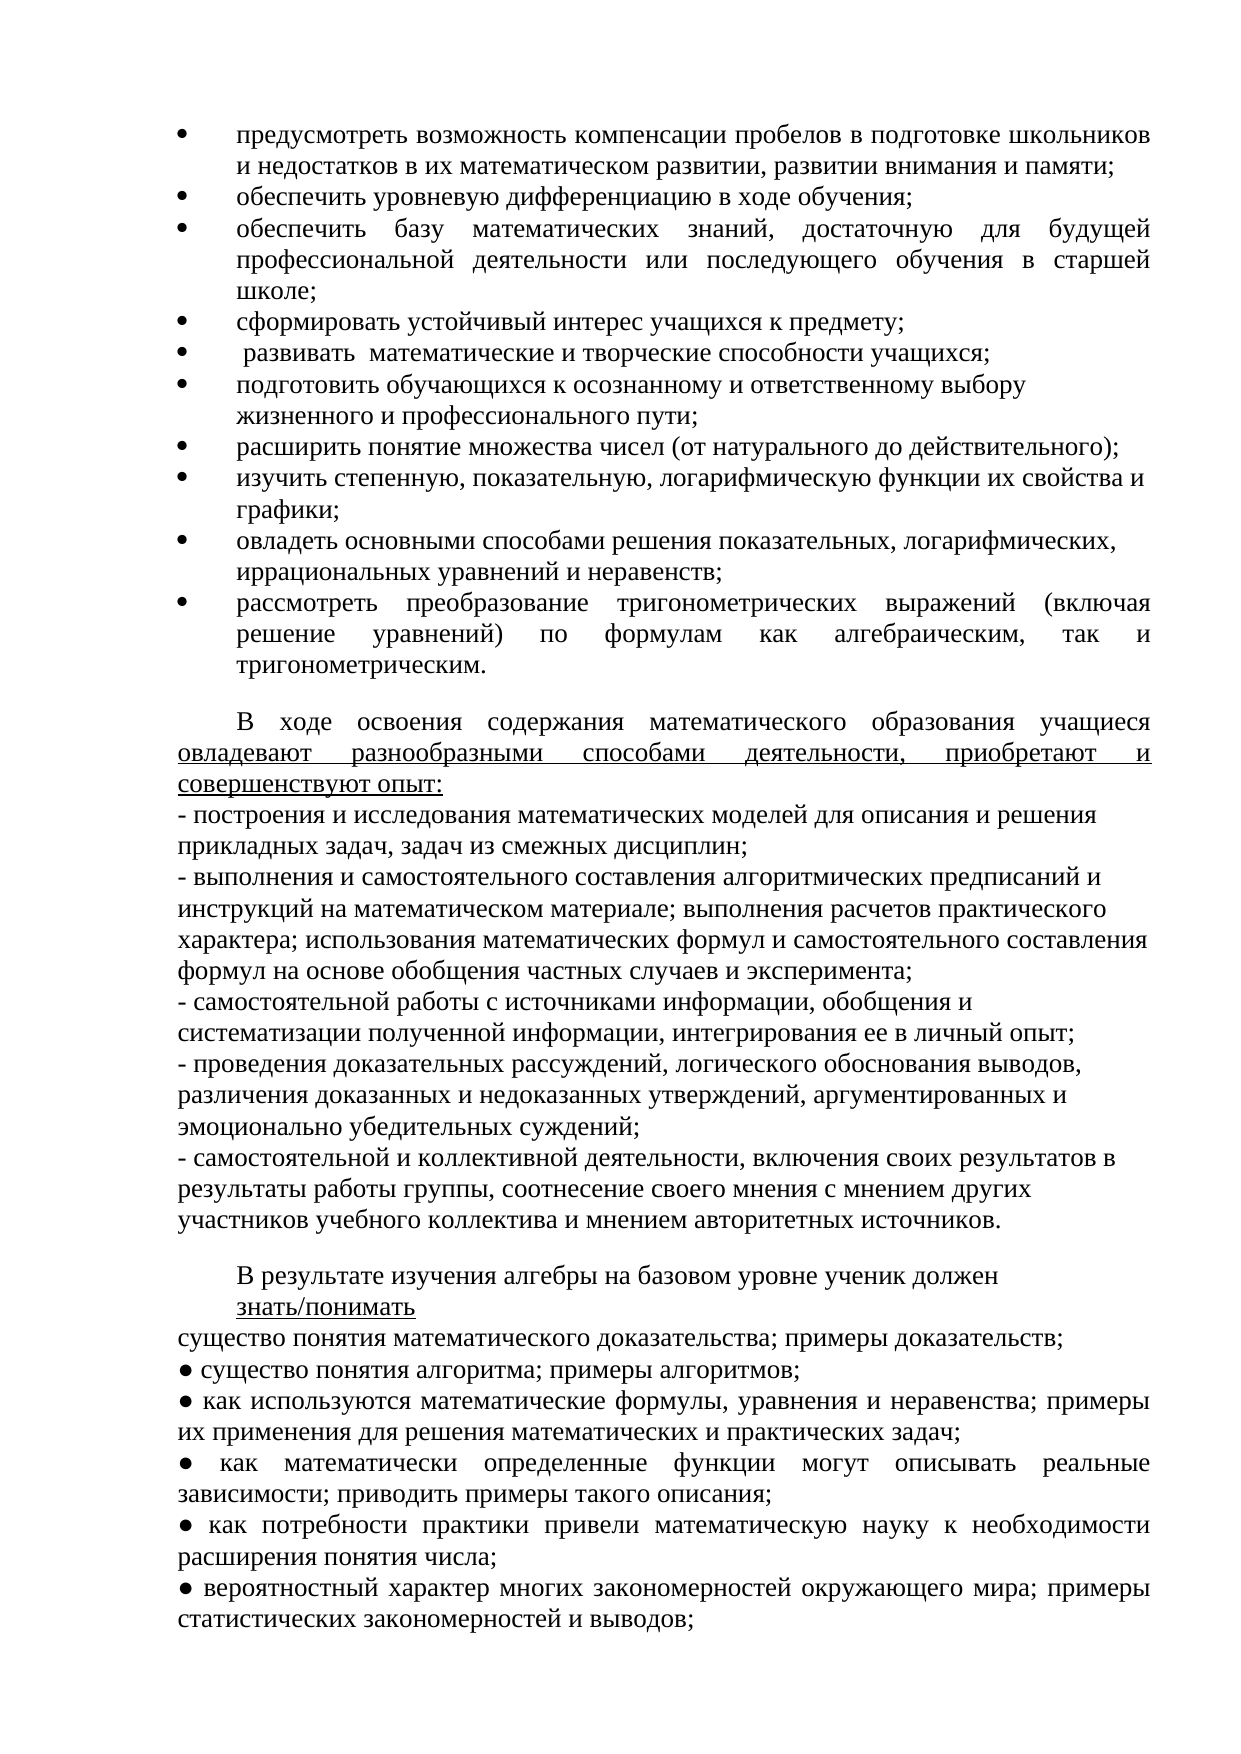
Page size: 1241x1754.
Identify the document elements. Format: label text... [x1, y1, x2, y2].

text ● как математически определенные функции могут описывать реальные зависимости; приводить примеры такого описания; [177, 1446, 1152, 1508]
list рассмотреть преобразование тригонометрических выражений (включая решение уравнений) по формулам как алгебраическим, так и тригонометрическим. [177, 586, 1152, 680]
text - самостоятельной и коллективной деятельности, включения своих результатов в результаты работы группы, соотнесение своего мнения с мнением других участников учебного коллектива и мнением авторитетных источников. [177, 1141, 1152, 1234]
text - проведения доказательных рассуждений, логического обоснования выводов, различения доказанных и недоказанных утверждений, аргументированных и эмоционально убедительных суждений; [177, 1047, 1152, 1141]
list изучить степенную, показательную, логарифмическую функции их свойства и графики; [177, 461, 1152, 524]
list расширить понятие множества чисел (от натурального до действительного); [177, 430, 1152, 461]
text - построения и исследования математических моделей для описания и решения прикладных задач, задач из смежных дисциплин; [177, 798, 1152, 861]
text - самостоятельной работы с источниками информации, обобщения и систематизации полученной информации, интегрирования ее в личный опыт; [177, 985, 1152, 1047]
list сформировать устойчивый интерес учащихся к предмету; [177, 305, 1152, 337]
text В ходе освоения содержания математического образования учащиеся овладевают разнообразными способами деятельности, приобретают и совершенствуют опыт: [177, 764, 1152, 798]
text В результате изучения алгебры на базовом уровне ученик должен [177, 1259, 1152, 1290]
list овладеть основными способами решения показательных, логарифмических, иррациональных уравнений и неравенств; [177, 524, 1152, 586]
list подготовить обучающихся к осознанному и ответственному выбору жизненного и профессионального пути; [177, 368, 1152, 430]
text знать/понимать [177, 1290, 1152, 1322]
list развивать математические и творческие способности учащихся; [177, 337, 1152, 368]
text В ходе освоения содержания математического образования учащиеся овладевают разнообразными способами деятельности, приобретают и совершенствуют опыт: [177, 705, 1152, 763]
text ● существо понятия алгоритма; примеры алгоритмов; [177, 1353, 1152, 1384]
list обеспечить уровневую дифференциацию в ходе обучения; [177, 181, 1152, 212]
list предусмотреть возможность компенсации пробелов в подготовке школьников и недостатков в их математическом развитии, развитии внимания и памяти; [177, 118, 1152, 181]
text ● как используются математические формулы, уравнения и неравенства; примеры их применения для решения математических и практических задач; [177, 1384, 1152, 1446]
text существо понятия математического доказательства; примеры доказательств; [177, 1322, 1152, 1353]
list обеспечить базу математических знаний, достаточную для будущей профессиональной деятельности или последующего обучения в старшей школе; [177, 212, 1152, 305]
text - выполнения и самостоятельного составления алгоритмических предписаний и инструкций на математическом материале; выполнения расчетов практического характера; использования математических формул и самостоятельного составления формул на основе обобщения частных случаев и эксперимента; [177, 861, 1152, 985]
text ● вероятностный характер многих закономерностей окружающего мира; примеры статистических закономерностей и выводов; [177, 1571, 1152, 1633]
text ● как потребности практики привели математическую науку к необходимости расширения понятия числа; [177, 1508, 1152, 1571]
